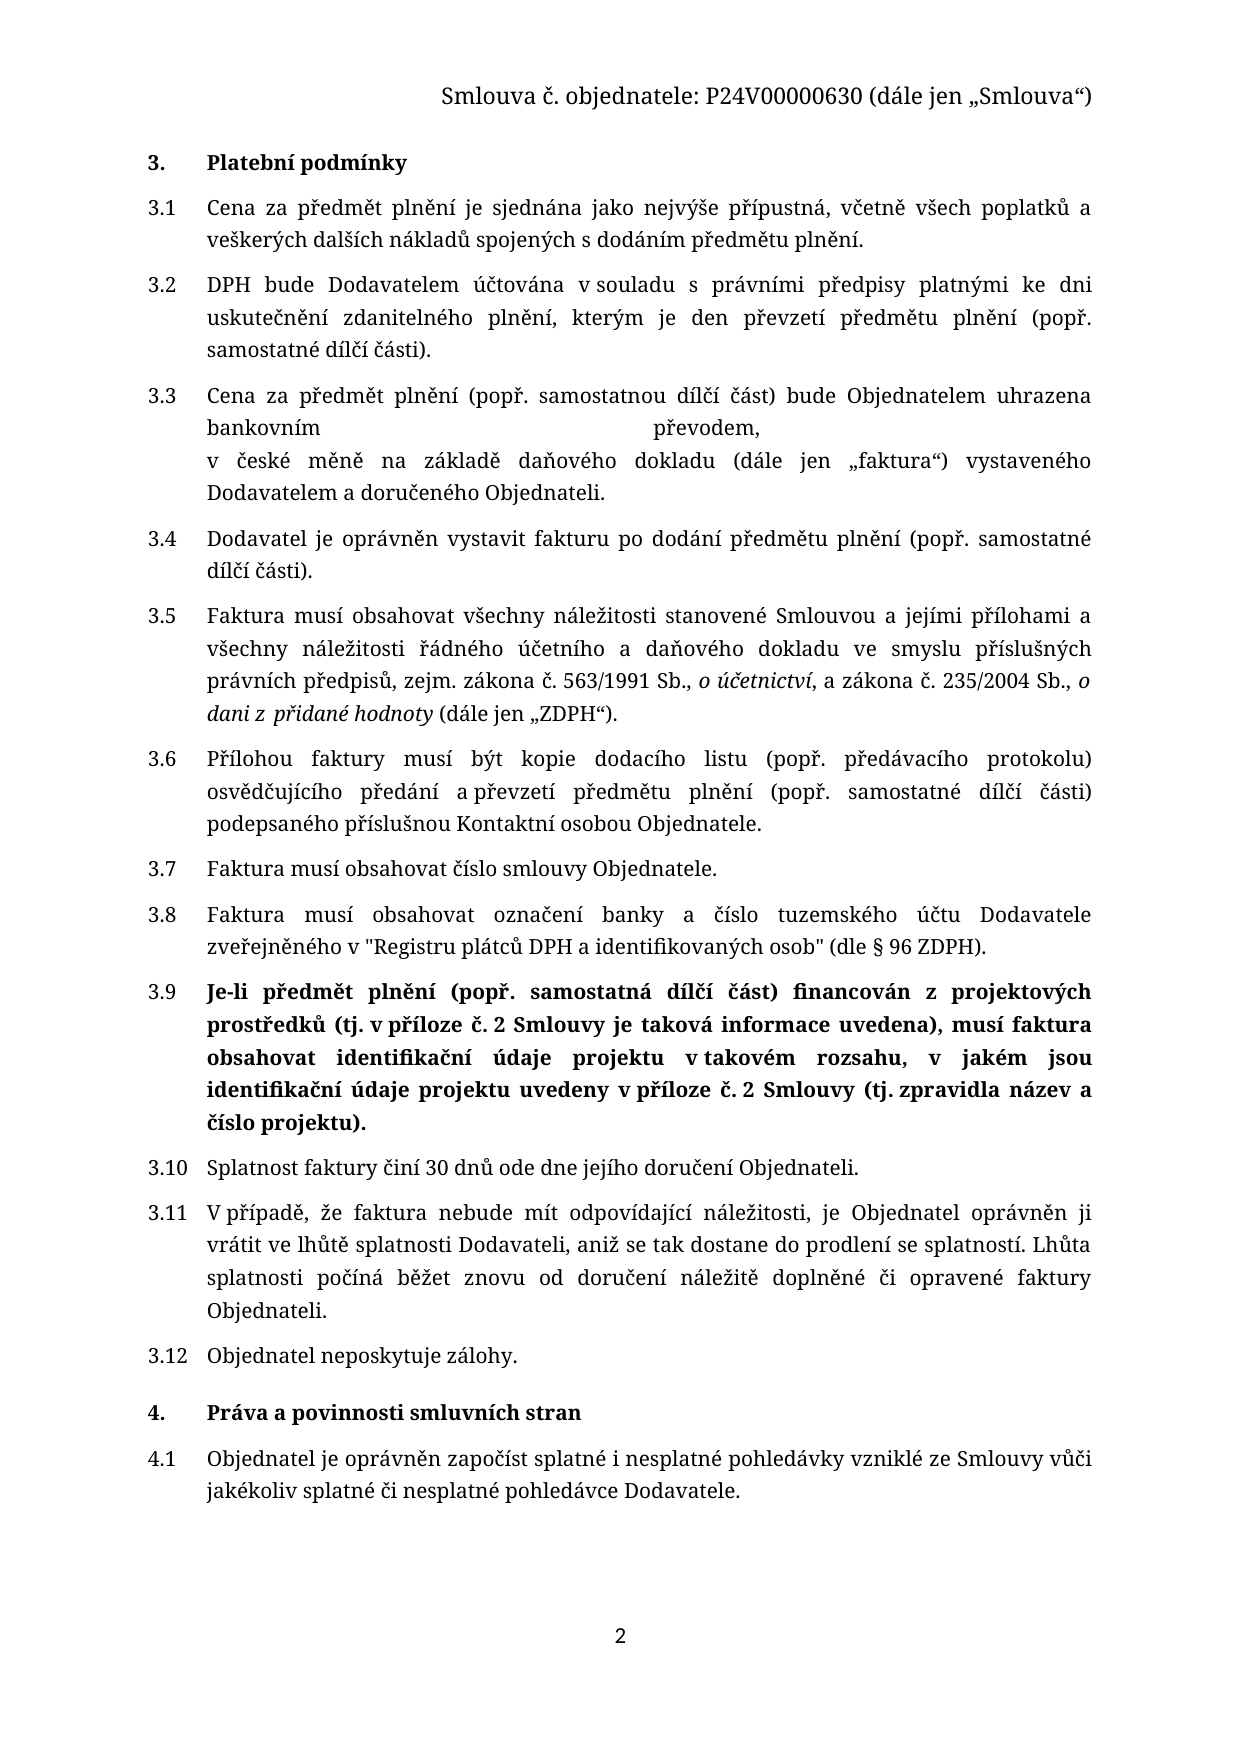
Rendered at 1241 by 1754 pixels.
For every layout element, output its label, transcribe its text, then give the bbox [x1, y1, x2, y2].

list DPH bude Dodavatelem účtována v souladu s právními předpisy platnými ke dni uskutečnění zdanitelného plnění, kterým je den převzetí předmětu plnění (popř. samostatné dílčí části). [148, 270, 1093, 364]
list Cena za předmět plnění je sjednána jako nejvýše přípustná, včetně všech poplatků a veškerých dalších nákladů spojených s dodáním předmětu plnění. [148, 193, 1093, 254]
list Objednatel je oprávněn započíst splatné i nesplatné pohledávky vzniklé ze Smlouvy vůči jakékoliv splatné či nesplatné pohledávce Dodavatele. [148, 1444, 1093, 1505]
list Přílohou faktury musí být kopie dodacího listu (popř. předávacího protokolu) osvědčujícího předání a převzetí předmětu plnění (popř. samostatné dílčí části) podepsaného příslušnou Kontaktní osobou Objednatele. [148, 744, 1093, 838]
list Faktura musí obsahovat všechny náležitosti stanovené Smlouvou a jejími přílohami a všechny náležitosti řádného účetního a daňového dokladu ve smyslu příslušných právních předpisů, zejm. zákona č. 563/1991 Sb., o účetnictví, a zákona č. 235/2004 Sb., o dani z přidané hodnoty (dále jen „ZDPH“). [148, 601, 1093, 728]
list Platební podmínky [148, 148, 1093, 176]
list Faktura musí obsahovat číslo smlouvy Objednatele. [148, 854, 1093, 883]
list V případě, že faktura nebude mít odpovídající náležitosti, je Objednatel oprávněn ji vrátit ve lhůtě splatnosti Dodavateli, aniž se tak dostane do prodlení se splatností. Lhůta splatnosti počíná běžet znovu od doručení náležitě doplněné či opravené faktury Objednateli. [148, 1198, 1093, 1324]
list Splatnost faktury činí 30 dnů ode dne jejího doručení Objednateli. [148, 1153, 1093, 1181]
list Objednatel neposkytuje zálohy. [148, 1341, 1093, 1369]
list Je-li předmět plnění (popř. samostatná dílčí část) financován z projektových prostředků (tj. v příloze č. 2 Smlouvy je taková informace uvedena), musí faktura obsahovat identifikační údaje projektu v takovém rozsahu, v jakém jsou identifikační údaje projektu uvedeny v příloze č. 2 Smlouvy (tj. zpravidla název a číslo projektu). [148, 977, 1093, 1136]
list Dodavatel je oprávněn vystavit fakturu po dodání předmětu plnění (popř. samostatné dílčí části). [148, 524, 1093, 585]
list Faktura musí obsahovat označení banky a číslo tuzemského účtu Dodavatele zveřejněného v "Registru plátců DPH a identifikovaných osob" (dle § 96 ZDPH). [148, 900, 1093, 961]
list Práva a povinnosti smluvních stran [148, 1398, 1093, 1427]
list Cena za předmět plnění (popř. samostatnou dílčí část) bude Objednatelem uhrazena bankovním převodem, v české měně na základě daňového dokladu (dále jen „faktura“) vystaveného Dodavatelem a doručeného Objednateli. [148, 381, 1093, 507]
